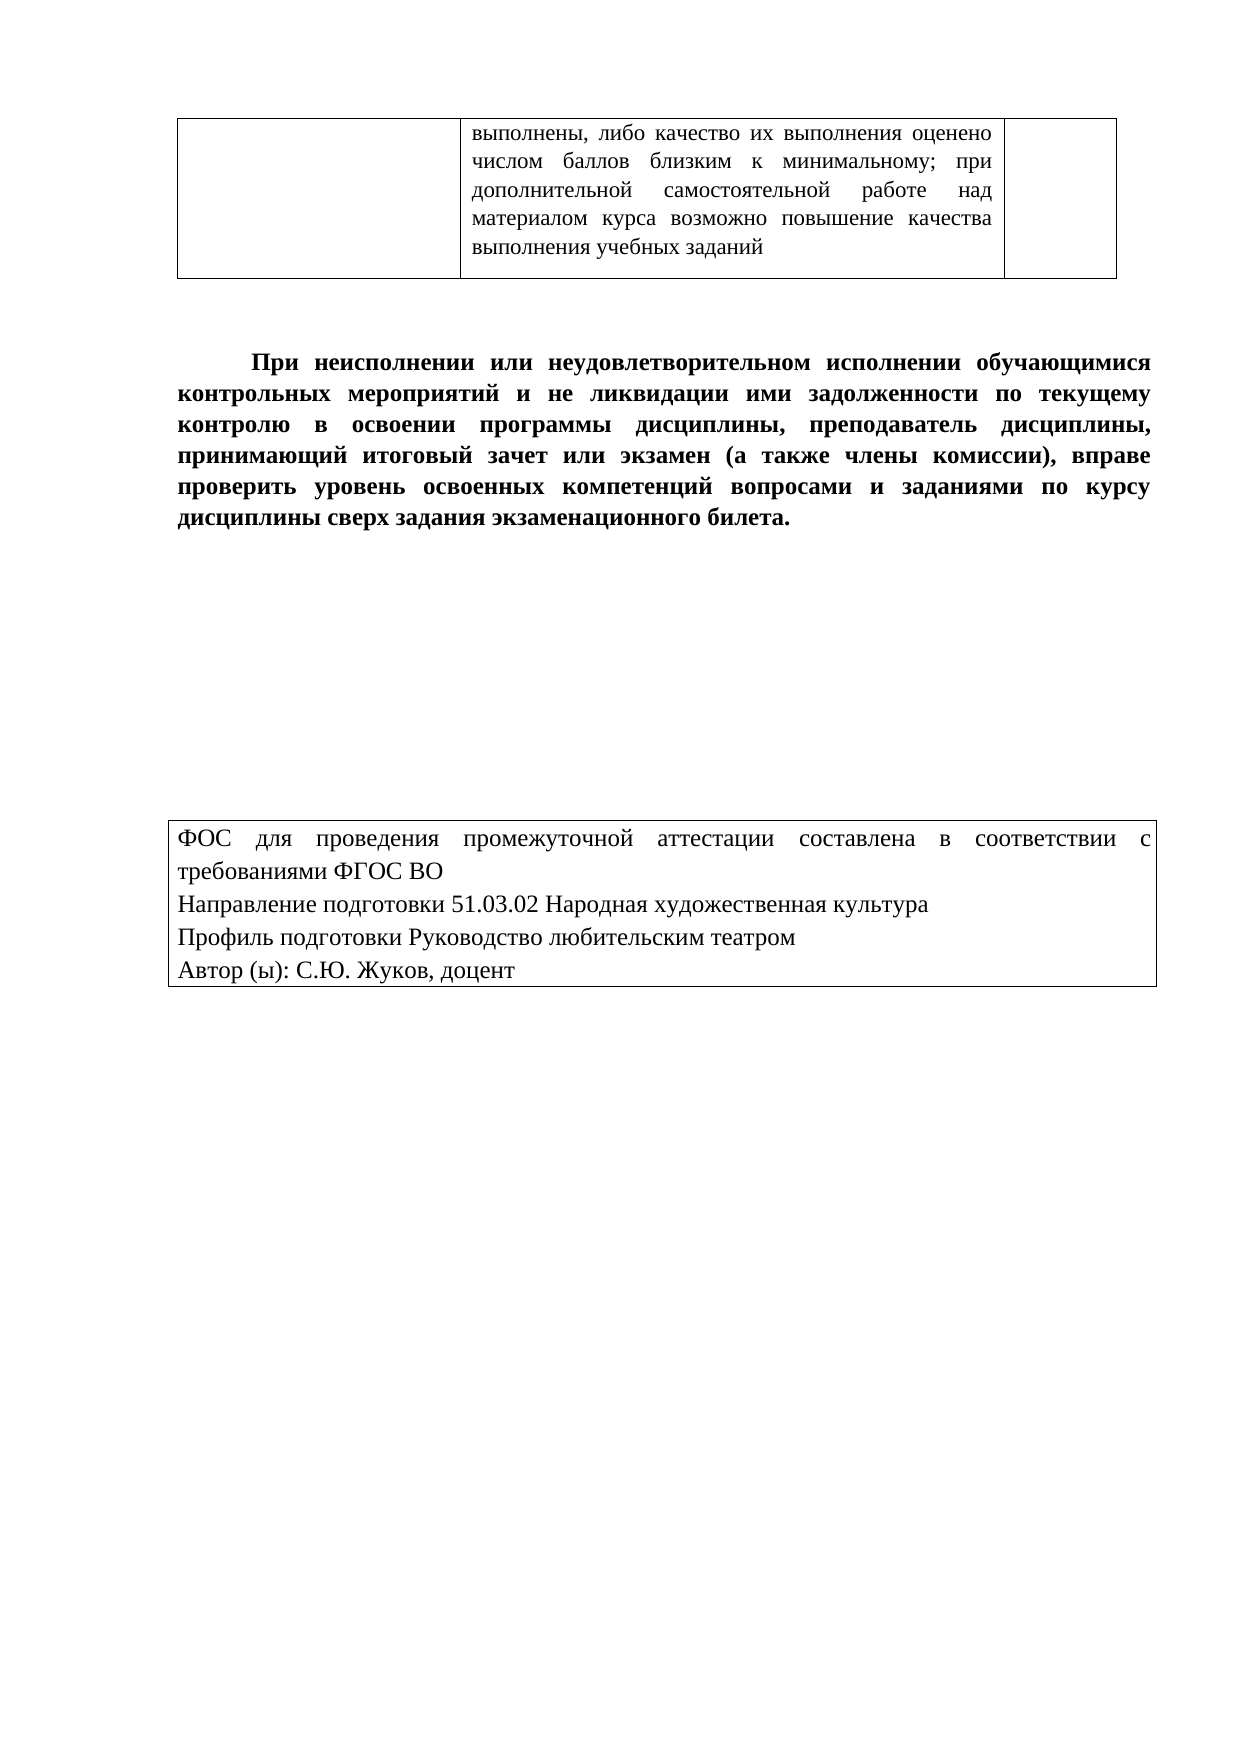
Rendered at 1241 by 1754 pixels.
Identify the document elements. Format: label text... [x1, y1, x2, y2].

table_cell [461, 119, 1004, 278]
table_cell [178, 119, 460, 278]
text Автор (ы): С.Ю. Жуков, доцент [169, 952, 1156, 986]
table_cell [1005, 119, 1116, 278]
text При неисполнении или неудовлетворительном исполнении обучающимися контрольных мероприятий и не ликвидации ими задолженности по текущему контролю в освоении программы дисциплины, преподаватель дисциплины, принимающий итоговый зачет или экзамен (а также члены комиссии), вправе проверить уровень освоенных компетенций вопросами и заданиями по курсу дисциплины сверх задания экзаменационного билета. [177, 347, 1152, 531]
text Направление подготовки 51.03.02 Народная художественная культура [169, 886, 1156, 917]
text ФОС для проведения промежуточной аттестации составлена в соответствии с требованиями ФГОС ВО [169, 821, 1156, 884]
text Профиль подготовки Руководство любительским театром [169, 919, 1156, 951]
